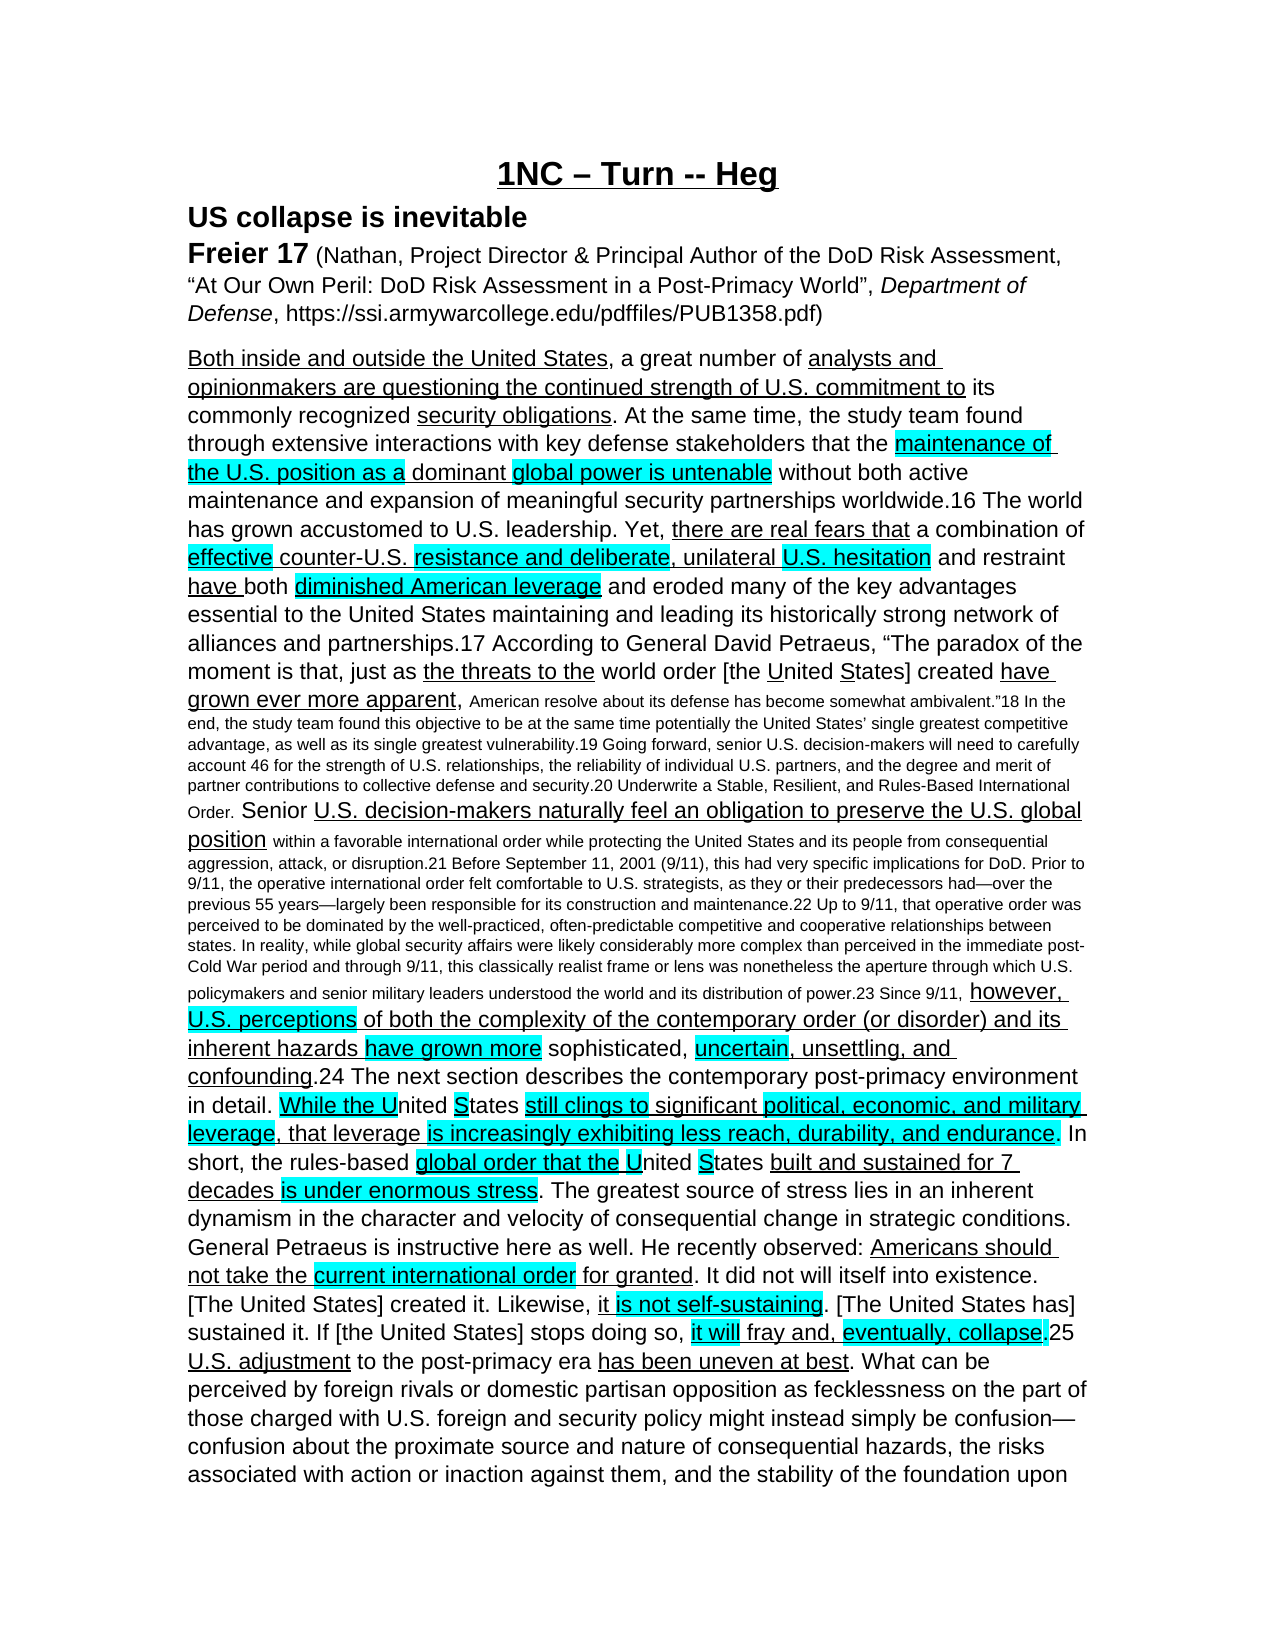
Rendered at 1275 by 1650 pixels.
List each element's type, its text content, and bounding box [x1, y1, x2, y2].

subtitle US collapse is inevitable [187, 200, 1087, 233]
text Freier 17 (Nathan, Project Director & Principal Author of the DoD Risk Assessment, “At Our Own Peril: DoD Risk Assessment in a Post-Primacy World”, Department of Defense, https://ssi.armywarcollege.edu/pdffiles/PUB1358.pdf) [187, 236, 1087, 326]
subtitle 1NC – Turn -- Heg [187, 154, 1087, 193]
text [187, 345, 1087, 1488]
